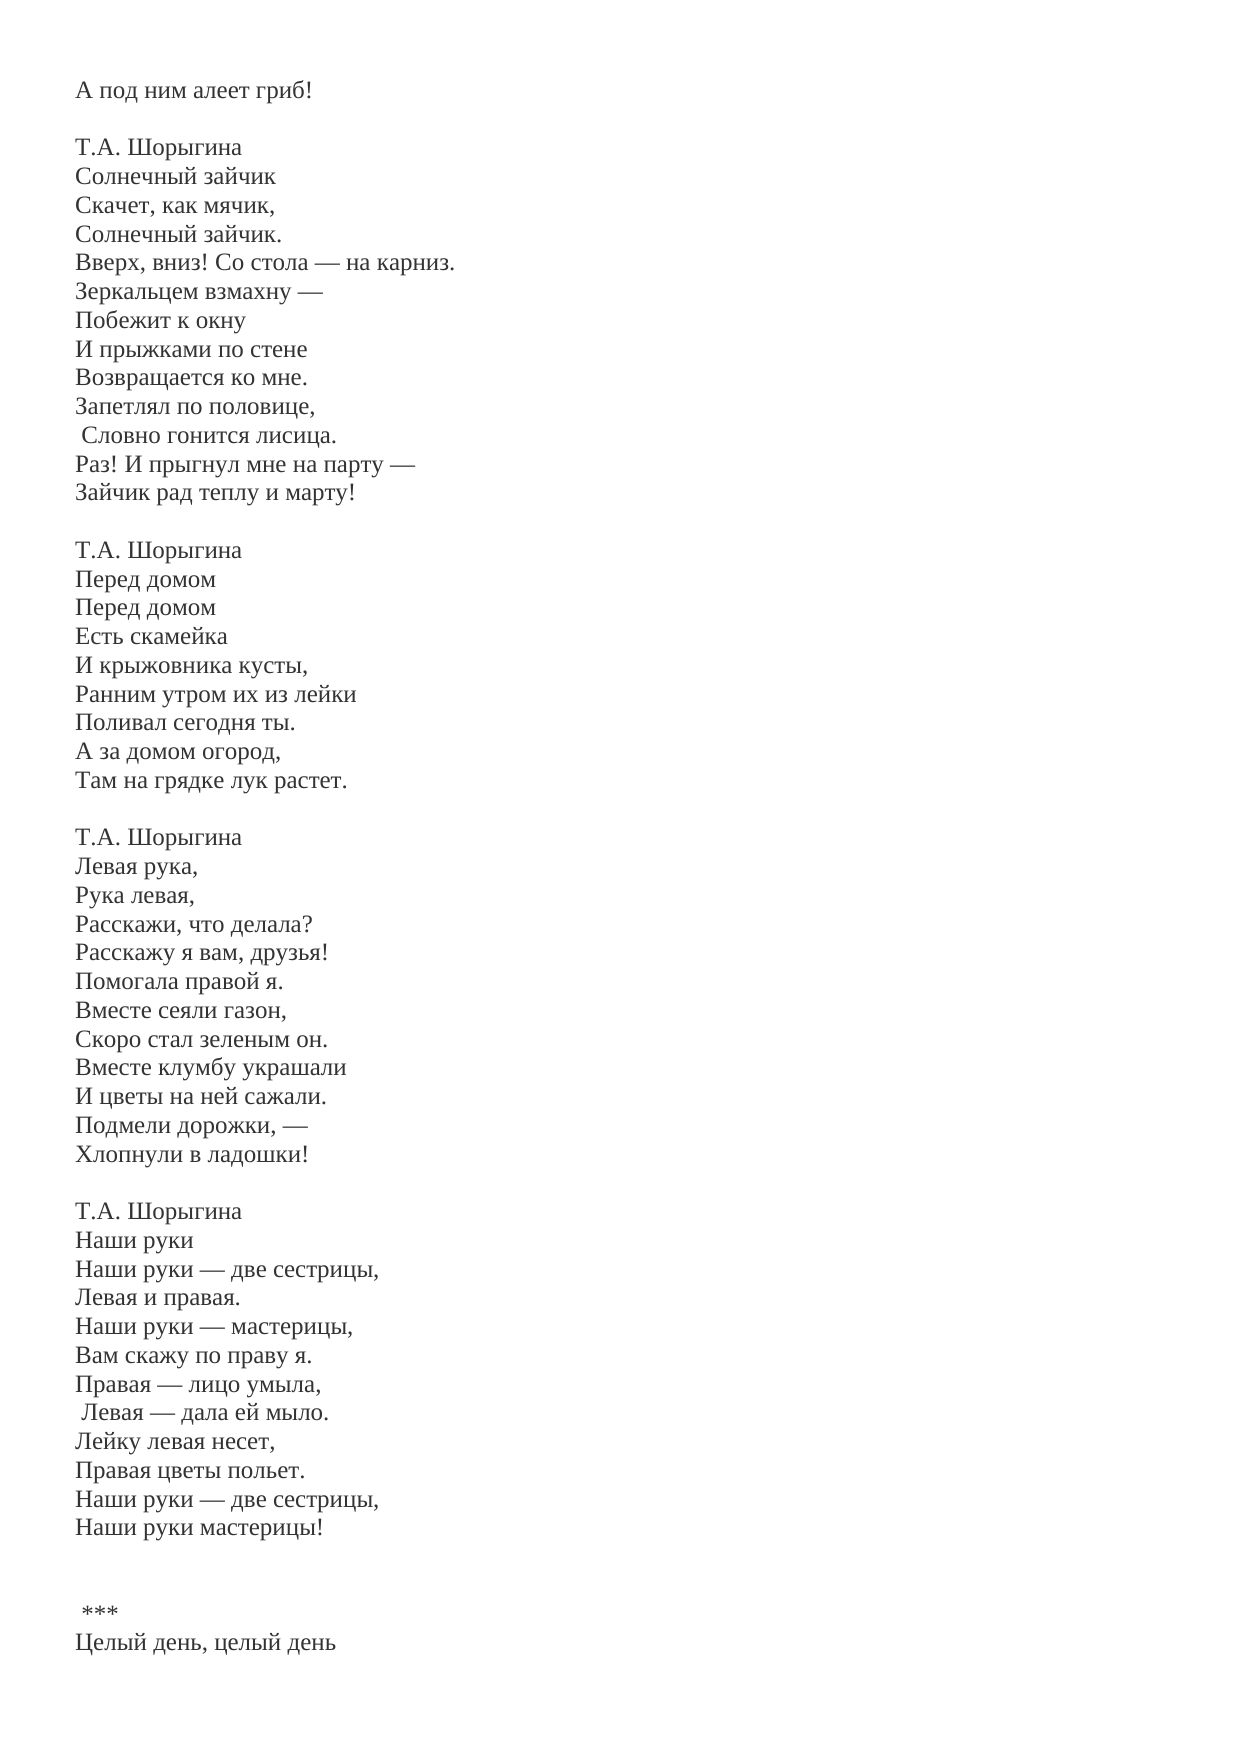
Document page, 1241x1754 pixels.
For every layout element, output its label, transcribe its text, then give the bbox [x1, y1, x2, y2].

text Наши руки — мастерицы, [75, 1311, 1165, 1340]
text Ранним утром их из лейки [75, 679, 1165, 707]
text Вверх, вниз! Со стола — на карниз. [75, 247, 1165, 276]
text Поливал сегодня ты. [75, 707, 1165, 736]
text Словно гонится лисица. [75, 420, 1165, 449]
text Раз! И прыгнул мне на парту — [75, 449, 1165, 477]
text Хлопнули в ладошки! [75, 1139, 1165, 1167]
text И цветы на ней сажали. [75, 1081, 1165, 1110]
text А под ним алеет гриб! [75, 75, 1165, 104]
text Скоро стал зеленым он. [75, 1024, 1165, 1052]
text Левая — дала ей мыло. [75, 1397, 1165, 1426]
text Солнечный зайчик [75, 161, 1165, 190]
text Наши руки — две сестрицы, [75, 1254, 1165, 1282]
text Наши руки [75, 1225, 1165, 1254]
text Есть скамейка [75, 621, 1165, 650]
text Расскажу я вам, друзья! Помогала правой я. [75, 937, 1165, 995]
text Т.А. Шорыгина [75, 535, 1165, 564]
text Там на грядке лук растет. [75, 765, 1165, 794]
text Наши руки — две сестрицы, [75, 1484, 1165, 1512]
text Перед домом [75, 564, 1165, 592]
text Лейку левая несет, [75, 1426, 1165, 1455]
text А за домом огород, [75, 736, 1165, 765]
text Т.А. Шорыгина [75, 822, 1165, 851]
text Перед домом [75, 592, 1165, 621]
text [75, 1627, 1165, 1656]
text Вместе сеяли газон, [75, 995, 1165, 1024]
text Правая — лицо умыла, [75, 1369, 1165, 1397]
text *** [75, 1599, 1165, 1627]
text Правая цветы польет. [75, 1455, 1165, 1484]
text Левая и правая. [75, 1282, 1165, 1311]
text И прыжками по стене [75, 334, 1165, 362]
text Зеркальцем взмахну — [75, 276, 1165, 305]
text Солнечный зайчик. [75, 219, 1165, 247]
text Левая рука, Рука левая, Расскажи, что делала? [75, 851, 1165, 937]
text Зайчик рад теплу и марту! [75, 477, 1165, 506]
text Вам скажу по праву я. [75, 1340, 1165, 1369]
text Подмели дорожки, — [75, 1110, 1165, 1139]
text Наши руки мастерицы! [75, 1512, 1165, 1541]
text Т.А. Шорыгина [75, 1196, 1165, 1225]
text Побежит к окну [75, 305, 1165, 334]
text Т.А. Шорыгина [75, 132, 1165, 161]
text Вместе клумбу украшали [75, 1052, 1165, 1081]
text Скачет, как мячик, [75, 190, 1165, 219]
text Возвращается ко мне. [75, 362, 1165, 391]
text Запетлял по половице, [75, 391, 1165, 420]
text И крыжовника кусты, [75, 650, 1165, 679]
